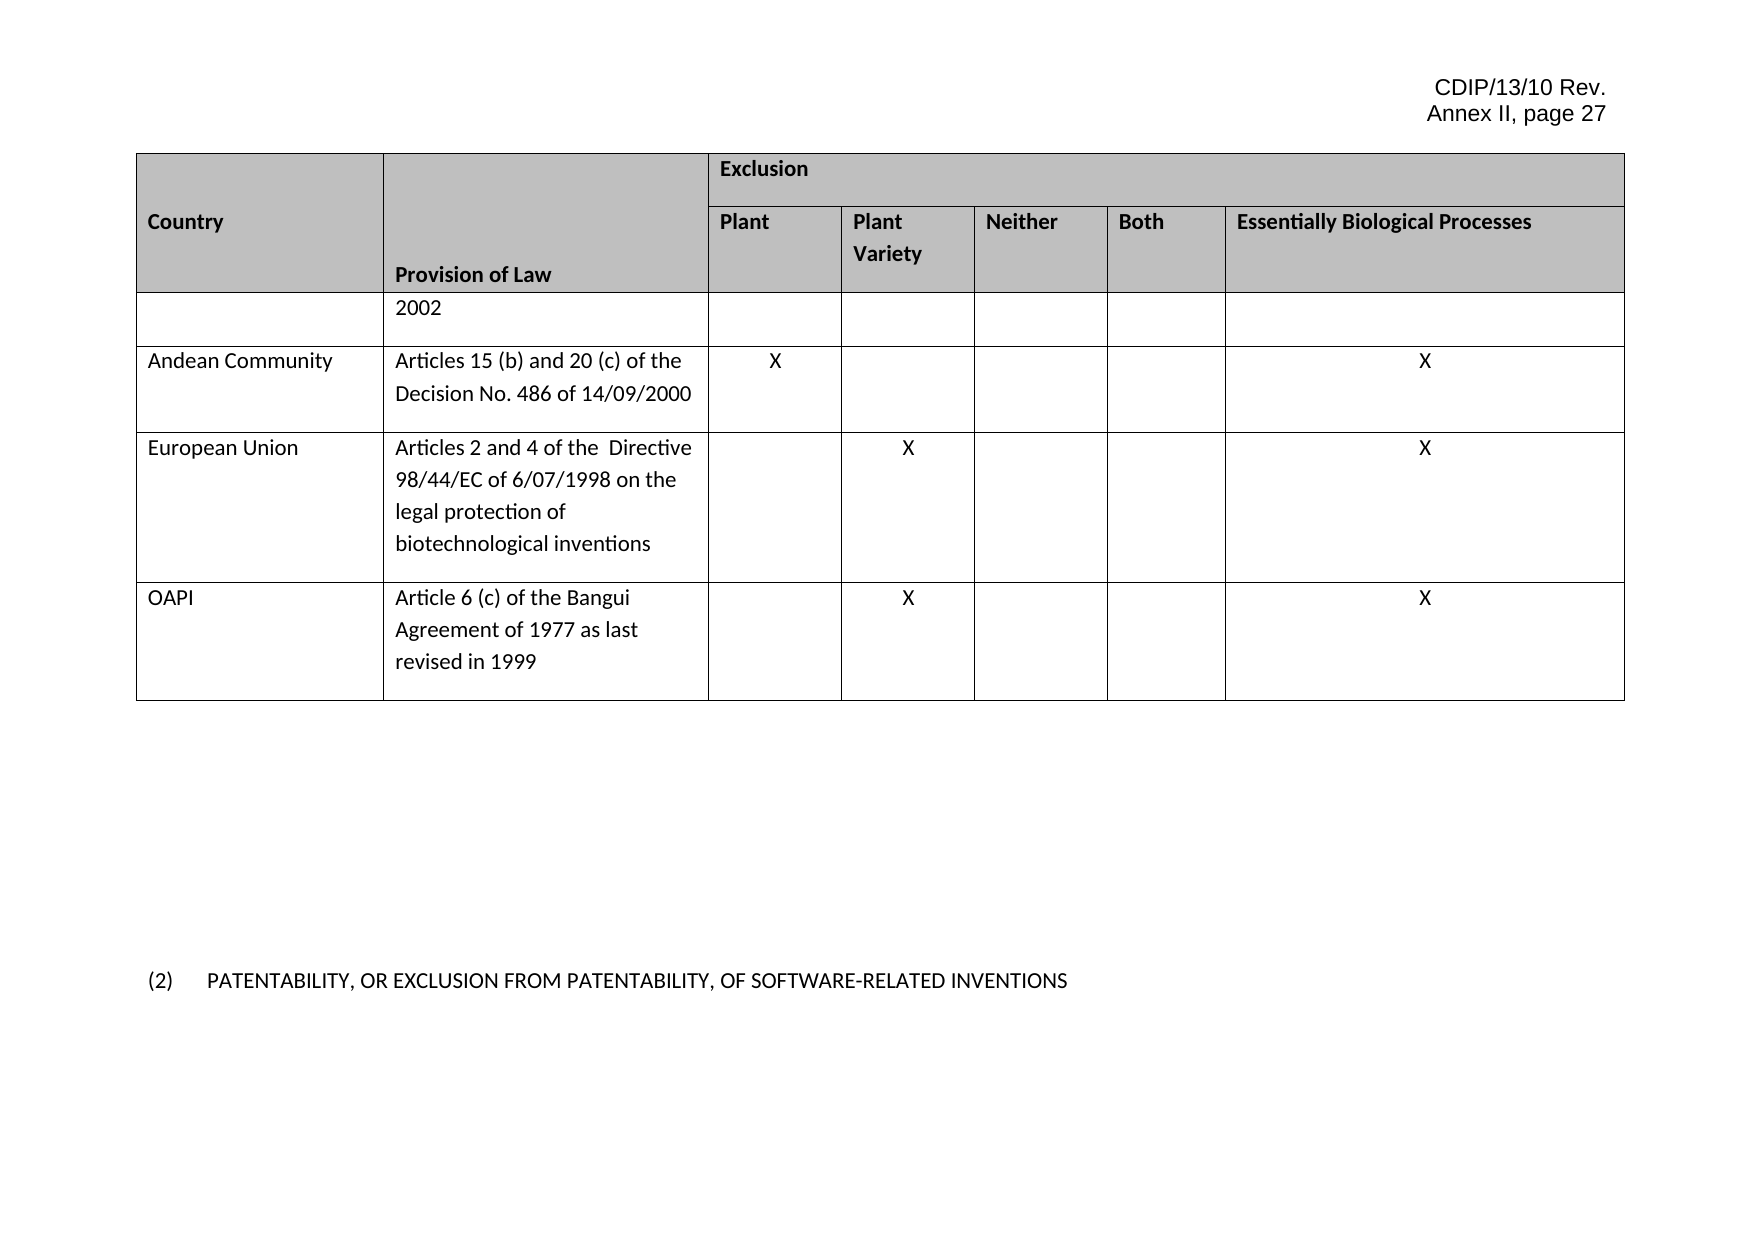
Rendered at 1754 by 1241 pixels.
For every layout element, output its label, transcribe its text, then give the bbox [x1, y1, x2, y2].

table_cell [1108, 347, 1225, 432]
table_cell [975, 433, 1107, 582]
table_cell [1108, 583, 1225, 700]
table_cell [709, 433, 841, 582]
table_cell Plant [709, 207, 841, 292]
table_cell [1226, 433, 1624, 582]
table_cell Both [1108, 207, 1225, 292]
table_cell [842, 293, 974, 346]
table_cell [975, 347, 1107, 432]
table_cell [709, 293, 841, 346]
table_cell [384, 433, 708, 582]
table_header Exclusion [709, 154, 1624, 206]
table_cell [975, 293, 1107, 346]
table_header Provision of Law [384, 154, 708, 292]
table_header Country [137, 154, 383, 292]
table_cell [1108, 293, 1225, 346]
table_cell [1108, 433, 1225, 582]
table_cell Essentially Biological Processes [1226, 207, 1624, 292]
table_cell Plant Variety [842, 207, 974, 292]
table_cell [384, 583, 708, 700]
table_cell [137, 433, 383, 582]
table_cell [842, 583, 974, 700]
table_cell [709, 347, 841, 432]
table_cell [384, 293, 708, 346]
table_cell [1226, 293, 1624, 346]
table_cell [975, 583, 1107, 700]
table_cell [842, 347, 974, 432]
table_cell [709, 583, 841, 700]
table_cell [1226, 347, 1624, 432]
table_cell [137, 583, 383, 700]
table_cell Neither [975, 207, 1107, 292]
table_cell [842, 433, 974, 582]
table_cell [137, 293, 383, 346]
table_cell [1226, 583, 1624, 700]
text (2) PATENTABILITY, OR EXCLUSION FROM PATENTABILITY, OF SOFTWARE-RELATED INVENTIONS [148, 966, 1606, 994]
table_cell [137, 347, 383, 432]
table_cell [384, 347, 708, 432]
